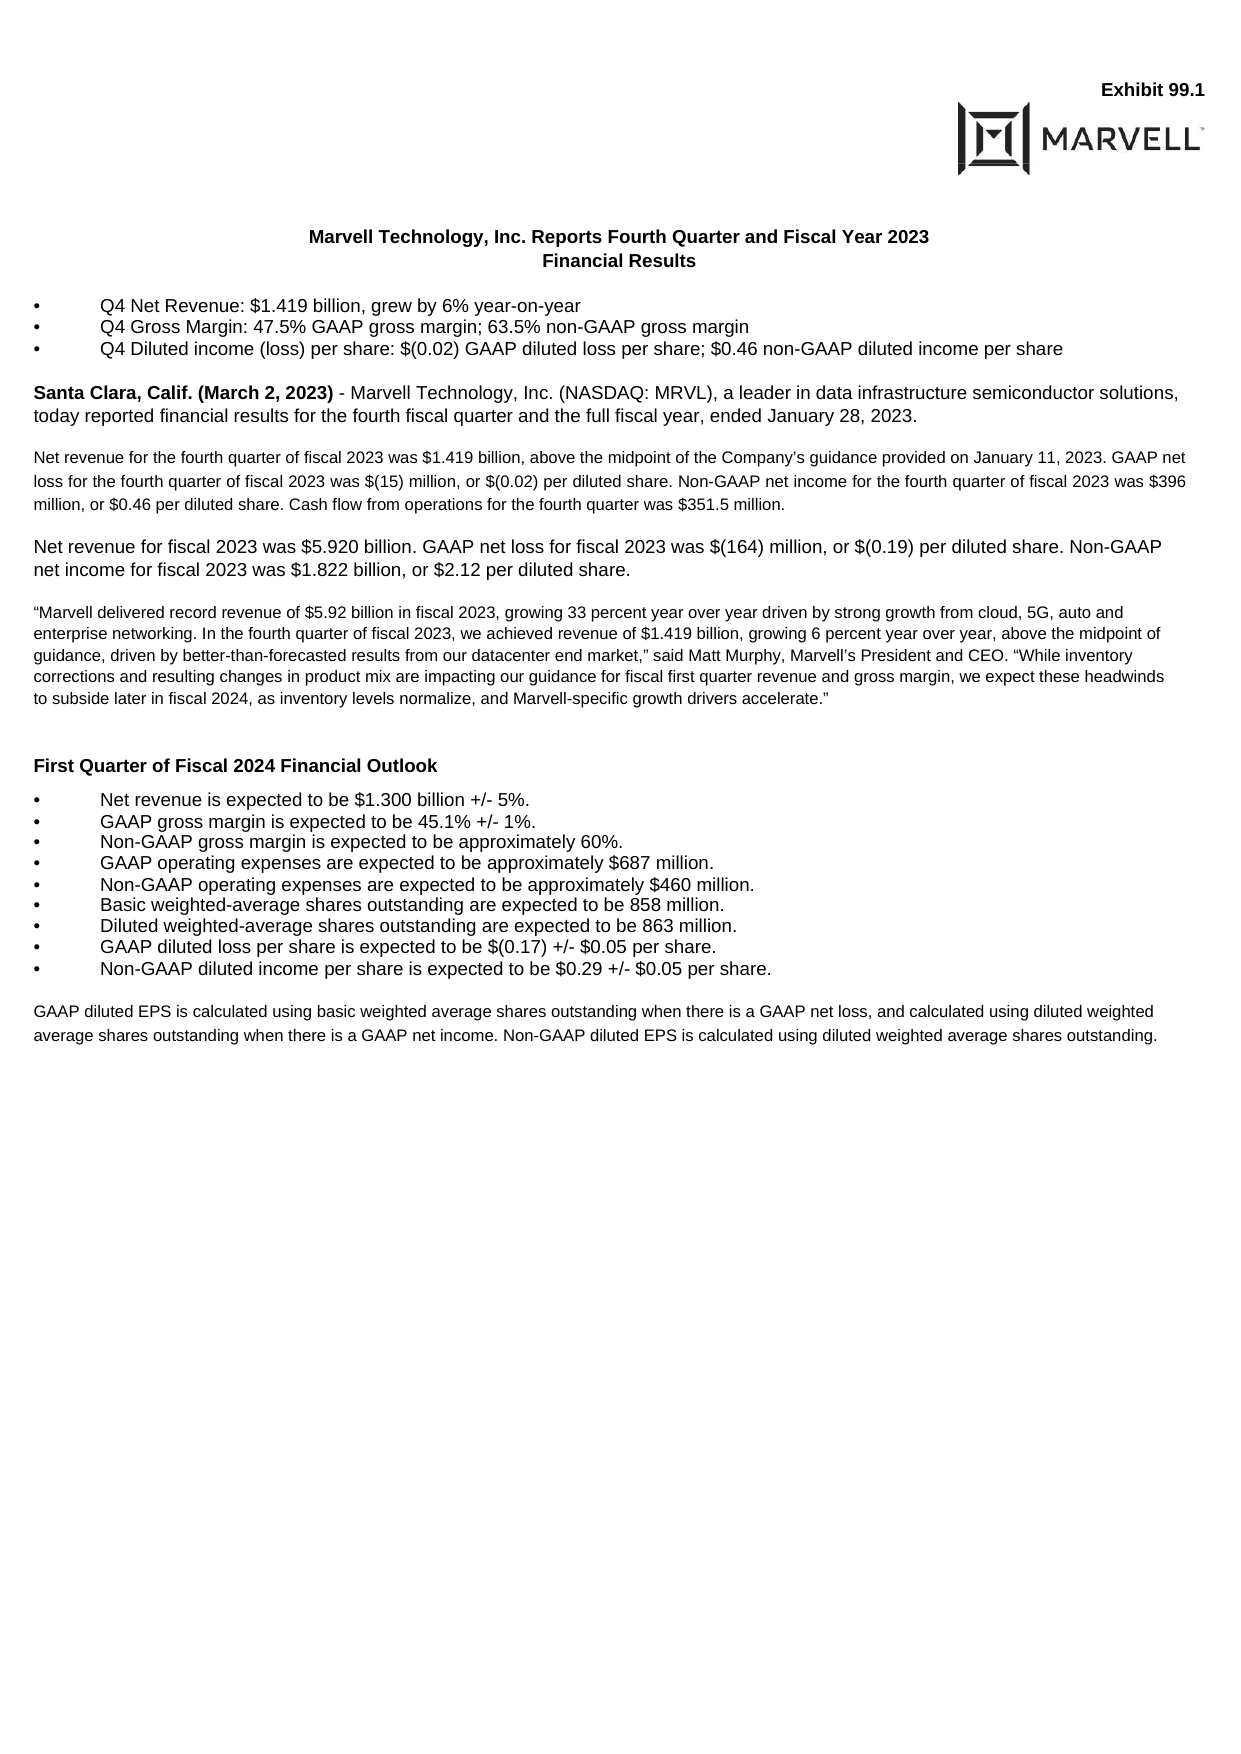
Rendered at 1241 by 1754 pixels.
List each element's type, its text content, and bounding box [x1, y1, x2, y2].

text “Marvell delivered record revenue of $5.92 billion in fiscal 2023, growing 33 percent year over year driven by strong growth from cloud, 5G, auto and enterprise networking. In the fourth quarter of fiscal 2023, we achieved revenue of $1.419 billion, growing 6 percent year over year, above the midpoint of guidance, driven by better-than-forecasted results from our datacenter end market,” said Matt Murphy, Marvell’s President and CEO. “While inventory corrections and resulting changes in product mix are impacting our guidance for fiscal first quarter revenue and gross margin, we expect these headwinds to subside later in fiscal 2024, as inventory levels normalize, and Marvell-specific growth drivers accelerate.” [33, 602, 1172, 708]
list GAAP operating expenses are expected to be approximately $687 million. [33, 853, 1205, 873]
list GAAP diluted loss per share is expected to be $(0.17) +/- $0.05 per share. [33, 936, 1205, 958]
list Q4 Diluted income (loss) per share: $(0.02) GAAP diluted loss per share; $0.46 non-GAAP diluted income per share [33, 338, 1205, 359]
text Exhibit 99.1 [33, 78, 1205, 100]
text Financial Results [33, 250, 1205, 272]
picture [958, 102, 1205, 175]
text Santa Clara, Calif. (March 2, 2023) - Marvell Technology, Inc. (NASDAQ: MRVL), a leader in data infrastructure semiconductor solutions, today reported financial results for the fourth fiscal quarter and the full fiscal year, ended January 28, 2023. [33, 382, 1182, 426]
list Q4 Net Revenue: $1.419 billion, grew by 6% year-on-year [33, 295, 1205, 317]
list Diluted weighted-average shares outstanding are expected to be 863 million. [33, 916, 1205, 936]
list GAAP gross margin is expected to be 45.1% +/- 1%. [33, 811, 1205, 832]
list Q4 Gross Margin: 47.5% GAAP gross margin; 63.5% non-GAAP gross margin [33, 317, 1205, 338]
list Basic weighted-average shares outstanding are expected to be 858 million. [33, 895, 1205, 916]
text First Quarter of Fiscal 2024 Financial Outlook [33, 755, 1205, 777]
list Non-GAAP gross margin is expected to be approximately 60%. [33, 832, 1205, 853]
text Marvell Technology, Inc. Reports Fourth Quarter and Fiscal Year 2023 [33, 226, 1205, 248]
text GAAP diluted EPS is calculated using basic weighted average shares outstanding when there is a GAAP net loss, and calculated using diluted weighted average shares outstanding when there is a GAAP net income. Non-GAAP diluted EPS is calculated using diluted weighted average shares outstanding. [33, 1002, 1205, 1045]
list Non-GAAP diluted income per share is expected to be $0.29 +/- $0.05 per share. [33, 958, 1205, 979]
list Net revenue is expected to be $1.300 billion +/- 5%. [33, 789, 1205, 810]
list Non-GAAP operating expenses are expected to be approximately $460 million. [33, 873, 1205, 895]
text Net revenue for the fourth quarter of fiscal 2023 was $1.419 billion, above the midpoint of the Company’s guidance provided on January 11, 2023. GAAP net loss for the fourth quarter of fiscal 2023 was $(15) million, or $(0.02) per diluted share. Non-GAAP net income for the fourth quarter of fiscal 2023 was $396 million, or $0.46 per diluted share. Cash flow from operations for the fourth quarter was $351.5 million. [33, 448, 1188, 514]
text Net revenue for fiscal 2023 was $5.920 billion. GAAP net loss for fiscal 2023 was $(164) million, or $(0.19) per diluted share. Non-GAAP net income for fiscal 2023 was $1.822 billion, or $2.12 per diluted share. [33, 536, 1163, 581]
